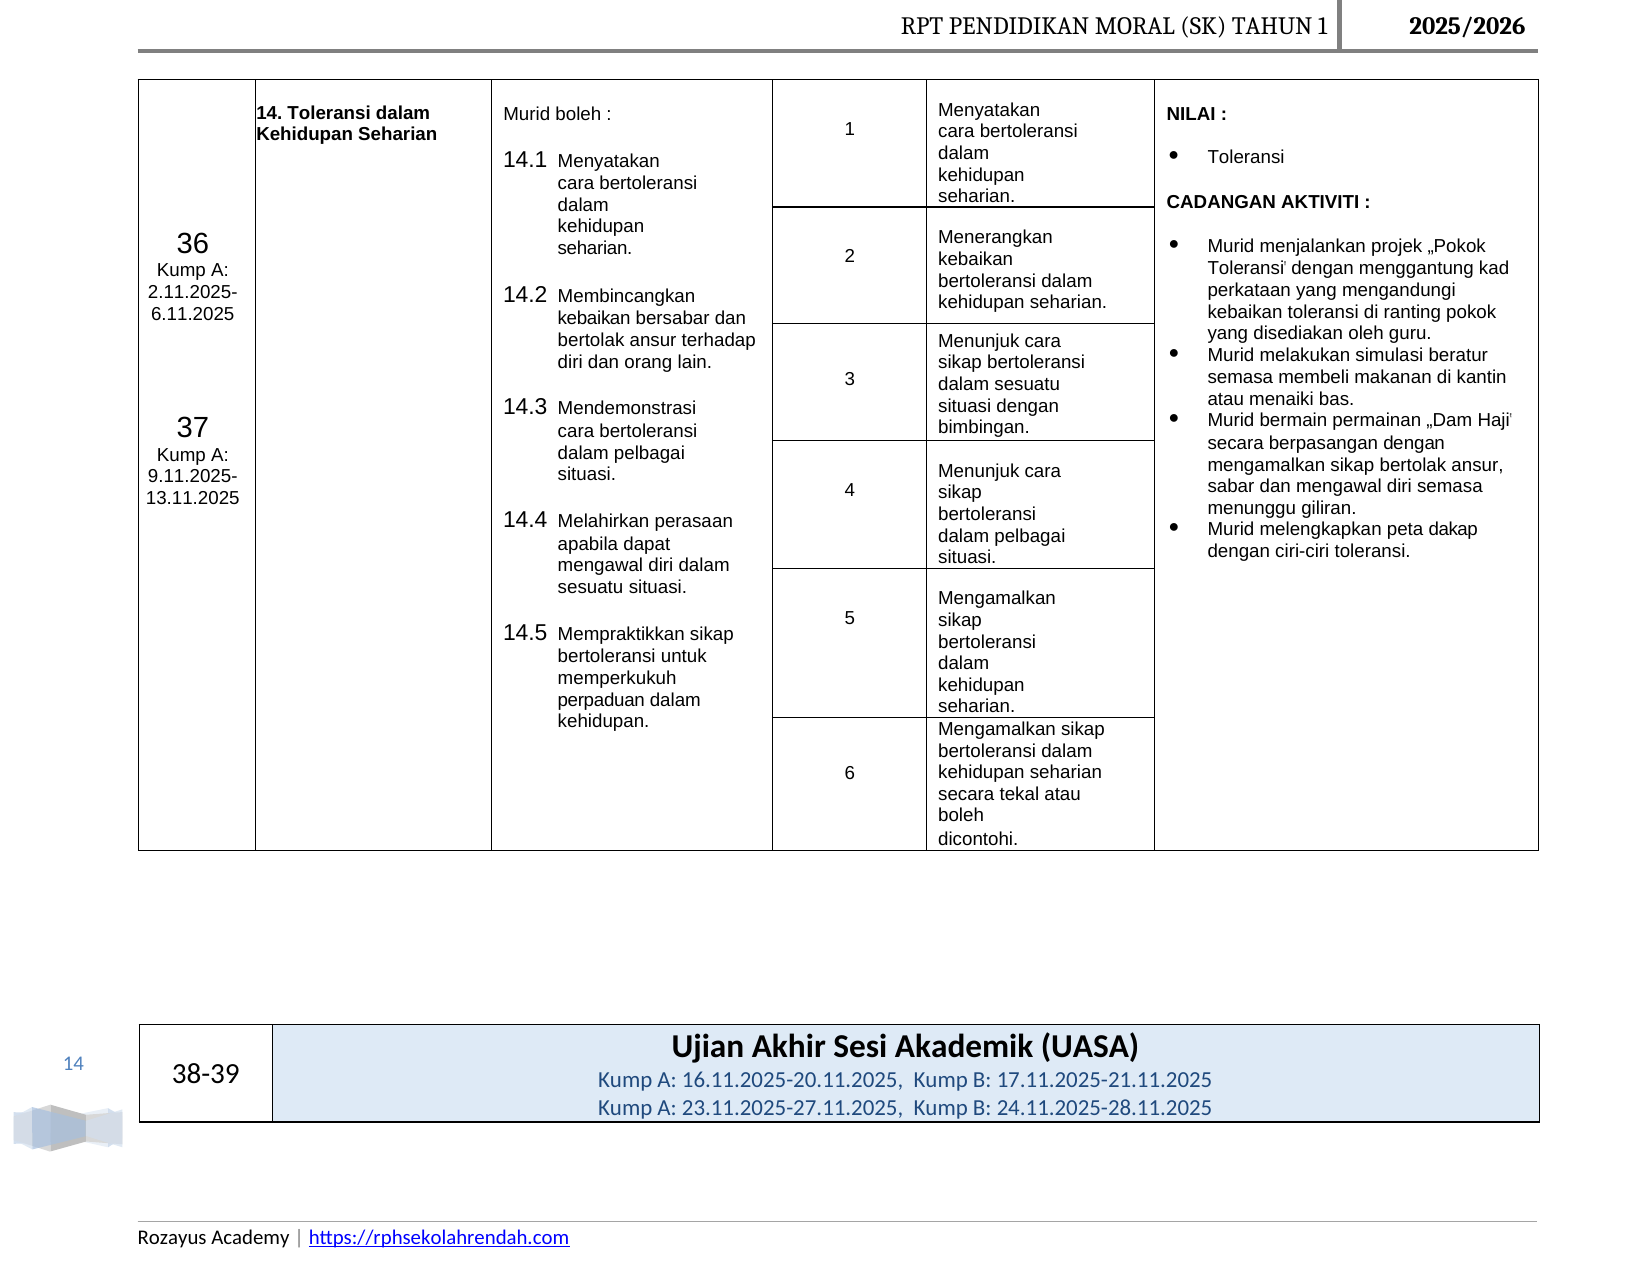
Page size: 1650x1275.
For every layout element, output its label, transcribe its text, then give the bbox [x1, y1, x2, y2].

table_cell NILAI : Toleransi CADANGAN AKTIVITI : Murid menjalankan projek „Pokok Toleransi‟ dengan menggantung kad perkataan yang mengandungi kebaikan toleransi di ranting pokok yang disediakan oleh guru. Murid melakukan simulasi beratur semasa membeli makanan di kantin atau menaiki bas. Murid bermain permainan „Dam Haji‟ secara berpasangan dengan mengamalkan sikap bertolak ansur, sabar dan mengawal diri semasa menunggu giliran. Murid melengkapkan peta dakap dengan ciri-ciri toleransi. [1155, 80, 1538, 850]
table_cell 36 Kump A: 2.11.2025-6.11.2025 37 Kump A: 9.11.2025-13.11.2025 [139, 80, 255, 850]
table_cell 14. Toleransi dalam Kehidupan Seharian [256, 80, 491, 850]
table_cell Murid boleh : Menyatakan cara bertoleransi dalam kehidupan seharian. Membincangkan kebaikan bersabar dan bertolak ansur terhadap diri dan orang lain. Mendemonstrasi cara bertoleransi dalam pelbagai situasi. Melahirkan perasaan apabila dapat mengawal diri dalam sesuatu situasi. Mempraktikkan sikap bertoleransi untuk memperkukuh perpaduan dalam kehidupan. [492, 80, 772, 850]
table_cell 6 [773, 718, 926, 850]
table_cell 5 [773, 569, 926, 717]
table_cell 1 [773, 80, 926, 206]
table_cell Mengamalkan sikap bertoleransi dalam kehidupan seharian secara tekal atau boleh dicontohi. [927, 718, 1154, 850]
table_cell Menerangkan kebaikan bertoleransi dalam kehidupan seharian. [927, 208, 1154, 323]
table_cell Menunjuk cara sikap bertoleransi dalam sesuatu situasi dengan bimbingan. [927, 324, 1154, 440]
table_cell Menunjuk cara sikap bertoleransi dalam pelbagai situasi. [927, 441, 1154, 568]
table_cell 4 [773, 441, 926, 568]
table_cell Menyatakan cara bertoleransi dalam kehidupan seharian. [927, 80, 1154, 206]
table_header 38-39 [140, 1025, 272, 1121]
table_cell Mengamalkan sikap bertoleransi dalam kehidupan seharian. [927, 569, 1154, 717]
table_cell 3 [773, 324, 926, 440]
table_header Ujian Akhir Sesi Akademik (UASA) Kump A: 16.11.2025-20.11.2025, Kump B: 17.11.2025-21.11.2025 Kump A: 23.11.2025-27.11.2025, Kump B: 24.11.2025-28.11.2025 [273, 1025, 1539, 1121]
table_cell 2 [773, 208, 926, 323]
